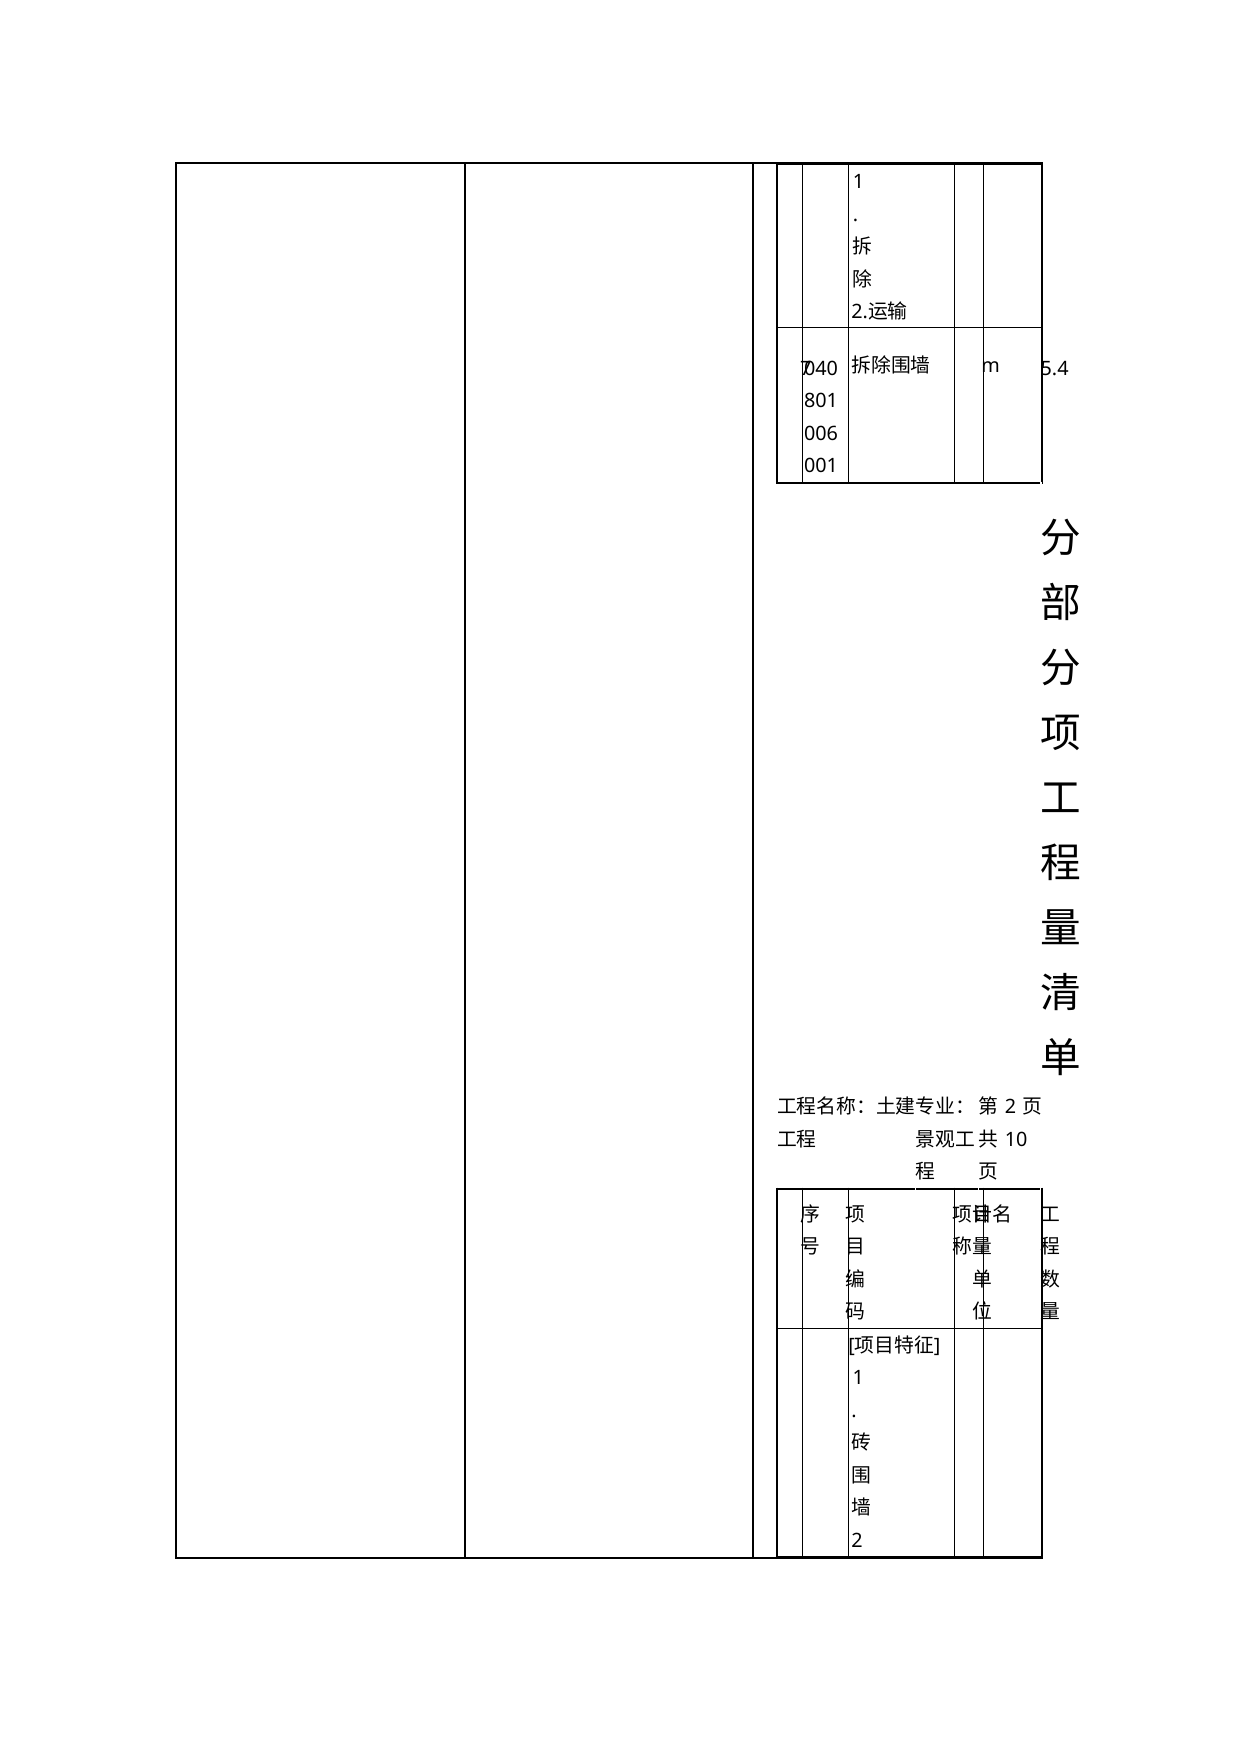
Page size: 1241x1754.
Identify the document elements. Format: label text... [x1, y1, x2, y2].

table_cell [177, 164, 464, 1557]
table_cell 1 [466, 164, 752, 1557]
